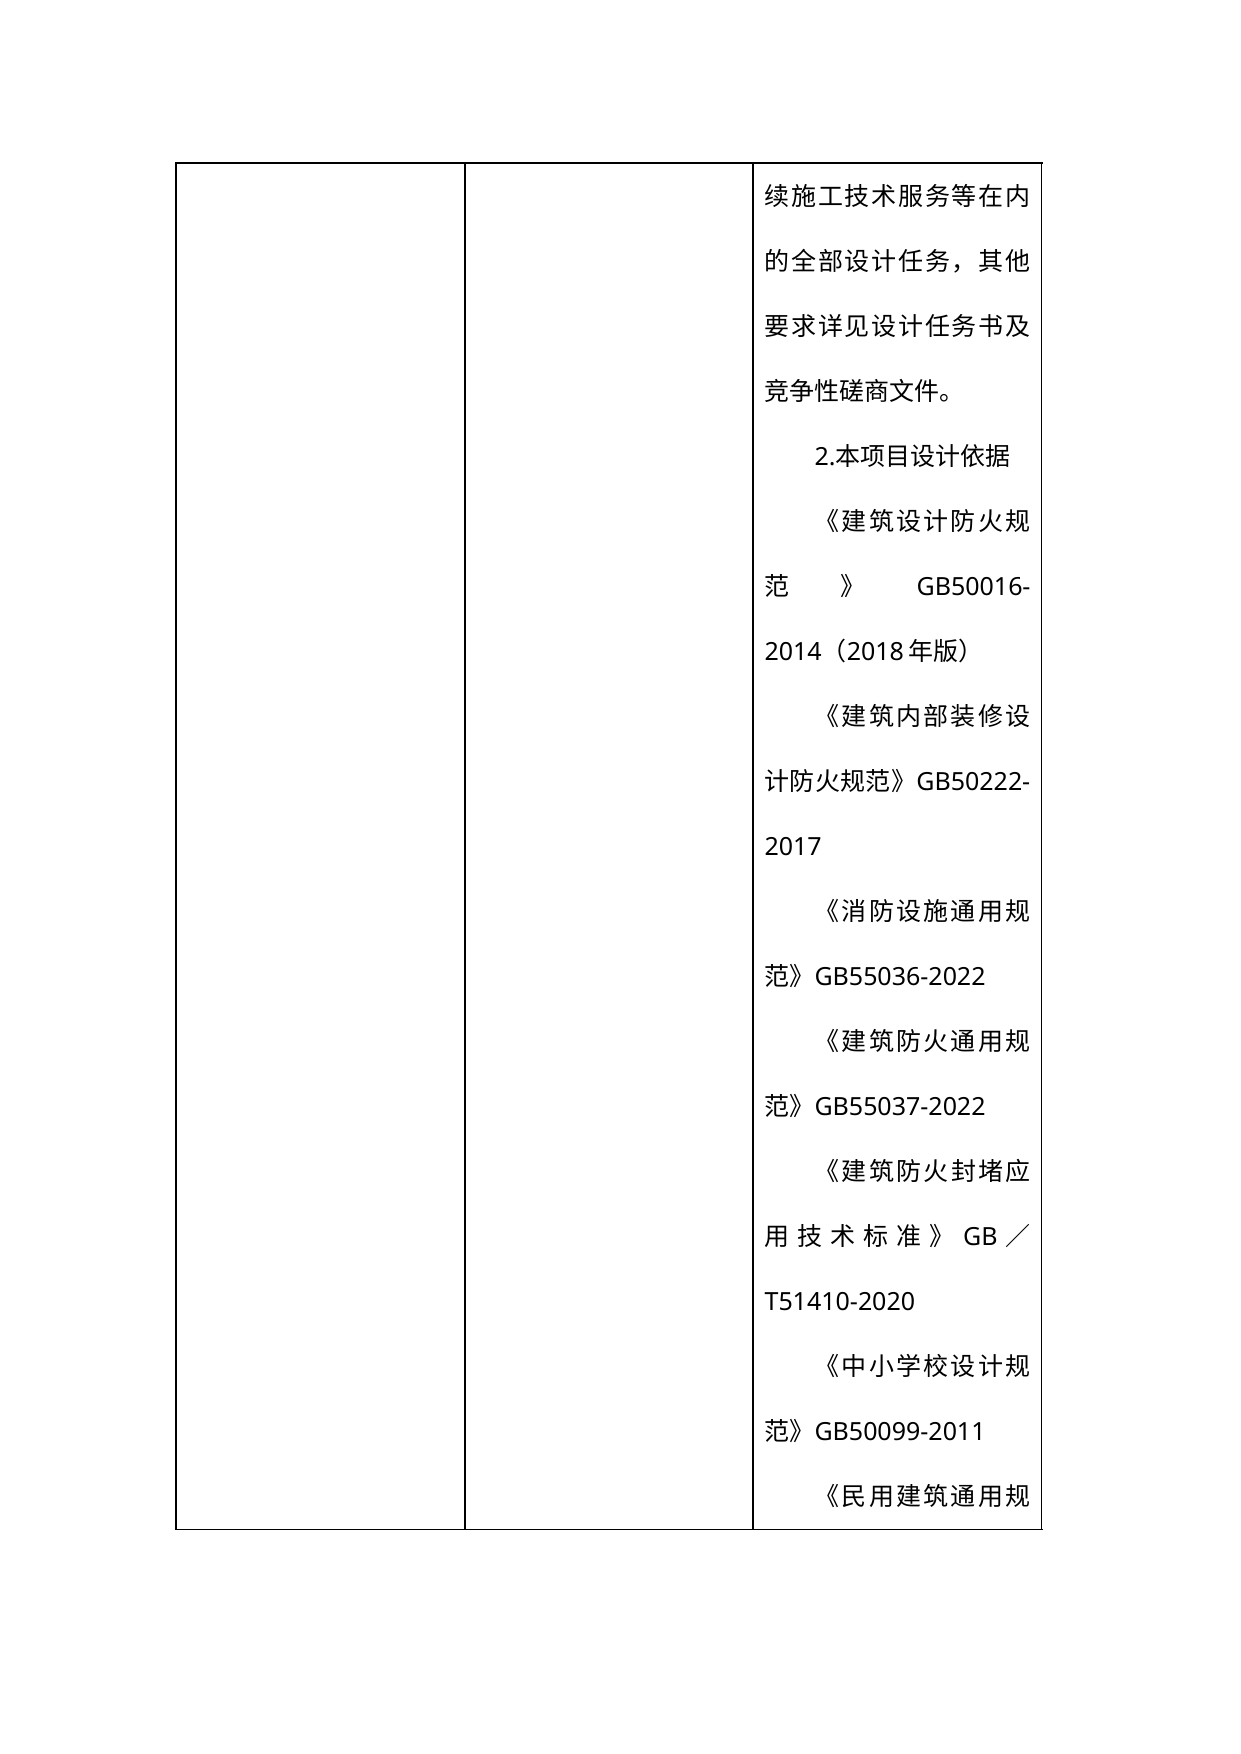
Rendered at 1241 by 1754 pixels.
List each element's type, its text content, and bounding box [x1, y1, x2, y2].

table_cell [466, 164, 752, 1528]
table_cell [754, 164, 1041, 1528]
table_cell 1 [177, 164, 464, 1528]
